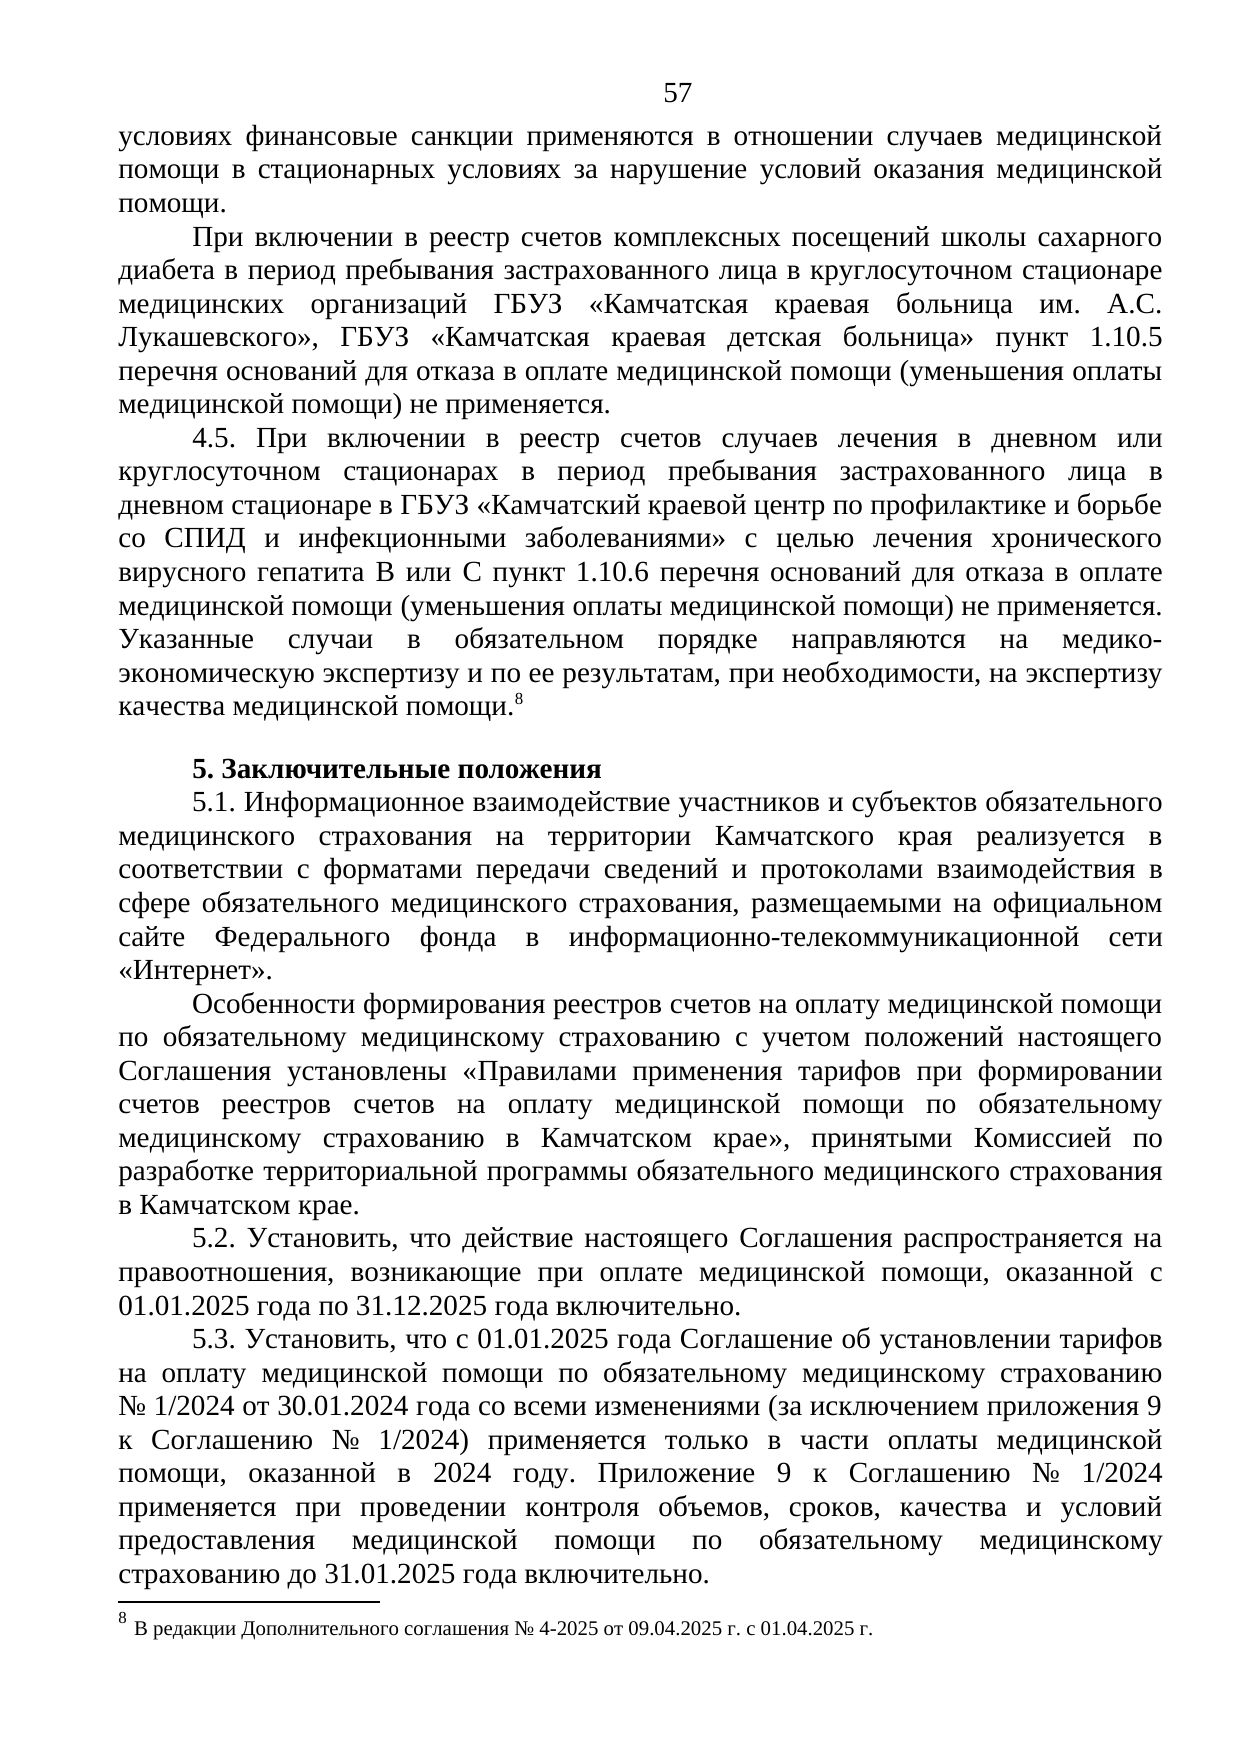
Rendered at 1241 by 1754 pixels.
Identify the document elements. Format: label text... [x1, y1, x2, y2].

text 5.3. Установить, что с 01.01.2025 года Соглашение об установлении тарифов на оплату медицинской помощи по обязательному медицинскому страхованию № 1/2024 от 30.01.2024 года со всеми изменениями (за исключением приложения 9 к Соглашению № 1/2024) применяется только в части оплаты медицинской помощи, оказанной в 2024 году. Приложение 9 к Соглашению № 1/2024 применяется при проведении контроля объемов, сроков, качества и условий предоставления медицинской помощи по обязательному медицинскому страхованию до 31.01.2025 года включительно. [118, 1321, 1163, 1589]
text 4.5. При включении в реестр счетов случаев лечения в дневном или круглосуточном стационарах в период пребывания застрахованного лица в дневном стационаре в ГБУЗ «Камчатский краевой центр по профилактике и борьбе со СПИД и инфекционными заболеваниями» с целью лечения хронического вирусного гепатита B или C пункт 1.10.6 перечня оснований для отказа в оплате медицинской помощи (уменьшения оплаты медицинской помощи) не применяется. Указанные случаи в обязательном порядке направляются на медико-экономическую экспертизу и по ее результатам, при необходимости, на экспертизу качества медицинской помощи. [118, 420, 1163, 722]
subtitle 5. Заключительные положения [118, 751, 1163, 784]
text При включении в реестр счетов комплексных посещений школы сахарного диабета в период пребывания застрахованного лица в круглосуточном стационаре медицинских организаций ГБУЗ «Камчатская краевая больница им. А.С. Лукашевского», ГБУЗ «Камчатская краевая детская больница» пункт 1.10.5 перечня оснований для отказа в оплате медицинской помощи (уменьшения оплаты медицинской помощи) не применяется. [118, 219, 1163, 420]
text 5.2. Установить, что действие настоящего Соглашения распространяется на правоотношения, возникающие при оплате медицинской помощи, оказанной с 01.01.2025 года по 31.12.2025 года включительно. [118, 1221, 1163, 1321]
text 5.1. Информационное взаимодействие участников и субъектов обязательного медицинского страхования на территории Камчатского края реализуется в соответствии с форматами передачи сведений и протоколами взаимодействия в сфере обязательного медицинского страхования, размещаемыми на официальном сайте Федерального фонда в информационно-телекоммуникационной сети «Интернет». [118, 784, 1163, 986]
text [118, 118, 1163, 219]
text Особенности формирования реестров счетов на оплату медицинской помощи по обязательному медицинскому страхованию с учетом положений настоящего Соглашения установлены «Правилами применения тарифов при формировании счетов реестров счетов на оплату медицинской помощи по обязательному медицинскому страхованию в Камчатском крае», принятыми Комиссией по разработке территориальной программы обязательного медицинского страхования в Камчатском крае. [118, 986, 1163, 1221]
